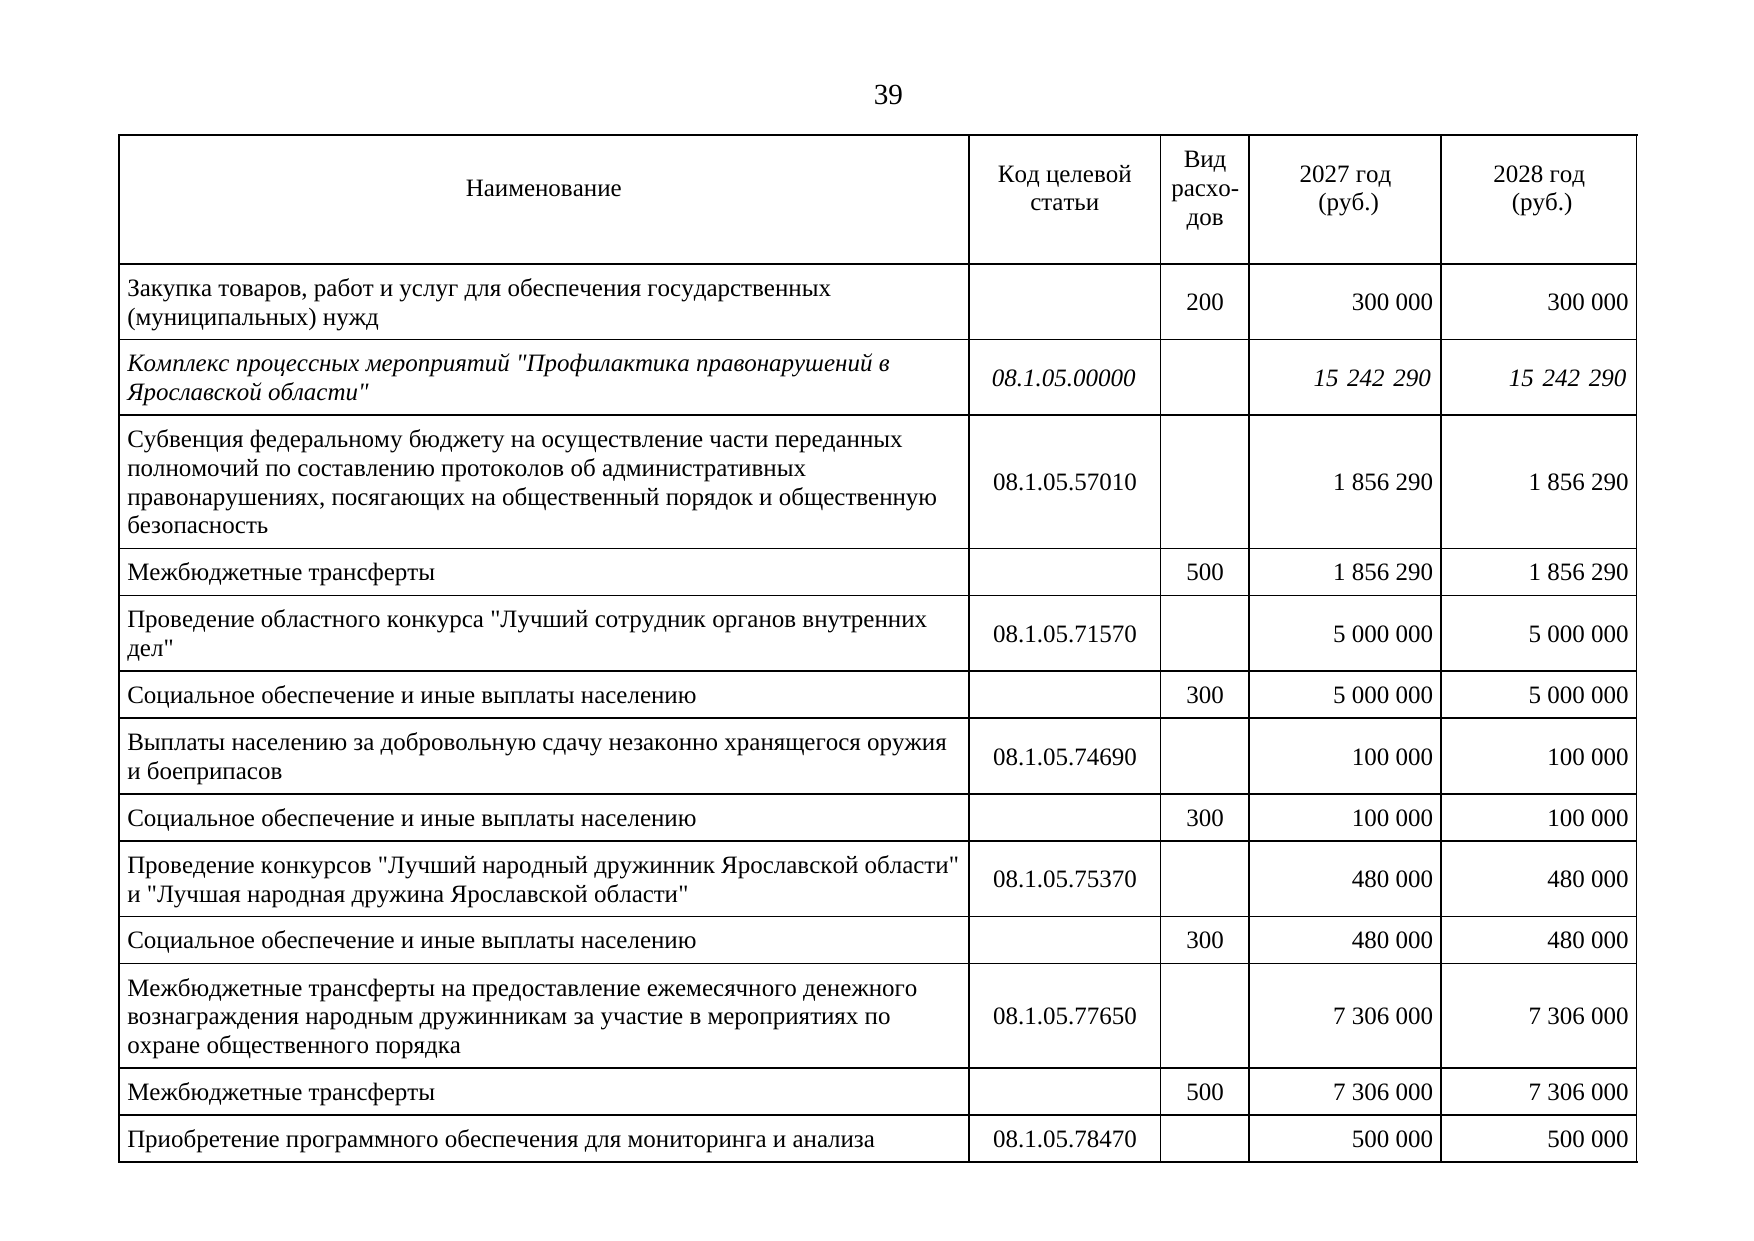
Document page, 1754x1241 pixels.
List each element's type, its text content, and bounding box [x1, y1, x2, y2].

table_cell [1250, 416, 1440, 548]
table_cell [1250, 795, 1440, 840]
table_header 2027 год (руб.) [1250, 136, 1440, 263]
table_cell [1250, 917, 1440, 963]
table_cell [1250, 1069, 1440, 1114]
table_header Наименование [120, 136, 968, 263]
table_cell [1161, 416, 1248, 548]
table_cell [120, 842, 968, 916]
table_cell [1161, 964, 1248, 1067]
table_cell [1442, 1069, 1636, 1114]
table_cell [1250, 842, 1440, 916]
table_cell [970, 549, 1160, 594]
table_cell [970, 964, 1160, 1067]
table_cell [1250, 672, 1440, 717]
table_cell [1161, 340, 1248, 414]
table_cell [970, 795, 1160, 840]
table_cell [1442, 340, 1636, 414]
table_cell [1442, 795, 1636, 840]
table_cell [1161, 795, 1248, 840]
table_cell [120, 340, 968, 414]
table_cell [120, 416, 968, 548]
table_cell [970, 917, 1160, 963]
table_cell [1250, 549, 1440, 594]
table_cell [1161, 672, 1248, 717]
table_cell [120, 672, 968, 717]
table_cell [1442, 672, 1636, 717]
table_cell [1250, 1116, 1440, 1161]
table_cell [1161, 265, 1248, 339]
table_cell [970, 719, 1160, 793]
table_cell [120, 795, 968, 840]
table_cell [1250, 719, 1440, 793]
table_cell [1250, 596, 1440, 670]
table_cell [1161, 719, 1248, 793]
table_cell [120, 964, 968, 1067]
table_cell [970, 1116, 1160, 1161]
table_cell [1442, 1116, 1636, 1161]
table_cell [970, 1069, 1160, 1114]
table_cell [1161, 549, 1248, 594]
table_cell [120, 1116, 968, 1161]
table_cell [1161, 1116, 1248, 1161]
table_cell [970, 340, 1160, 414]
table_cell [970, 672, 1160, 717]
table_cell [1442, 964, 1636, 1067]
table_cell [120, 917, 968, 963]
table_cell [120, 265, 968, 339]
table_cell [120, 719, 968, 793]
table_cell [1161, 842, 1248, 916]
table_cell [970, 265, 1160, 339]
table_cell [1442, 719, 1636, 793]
table_header 2028 год (руб.) [1442, 136, 1636, 263]
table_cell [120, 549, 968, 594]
table_header Вид расхо- дов [1161, 136, 1248, 263]
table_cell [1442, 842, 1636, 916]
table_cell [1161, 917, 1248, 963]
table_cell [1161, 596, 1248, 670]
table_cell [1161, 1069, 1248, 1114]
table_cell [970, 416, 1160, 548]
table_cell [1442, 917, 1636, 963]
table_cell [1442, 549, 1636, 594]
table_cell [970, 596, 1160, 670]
table_header Код целевой статьи [970, 136, 1160, 263]
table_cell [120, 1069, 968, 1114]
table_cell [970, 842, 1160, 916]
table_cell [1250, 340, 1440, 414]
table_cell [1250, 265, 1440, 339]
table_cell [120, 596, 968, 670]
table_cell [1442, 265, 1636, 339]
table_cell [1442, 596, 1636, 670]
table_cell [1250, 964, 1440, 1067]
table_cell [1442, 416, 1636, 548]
